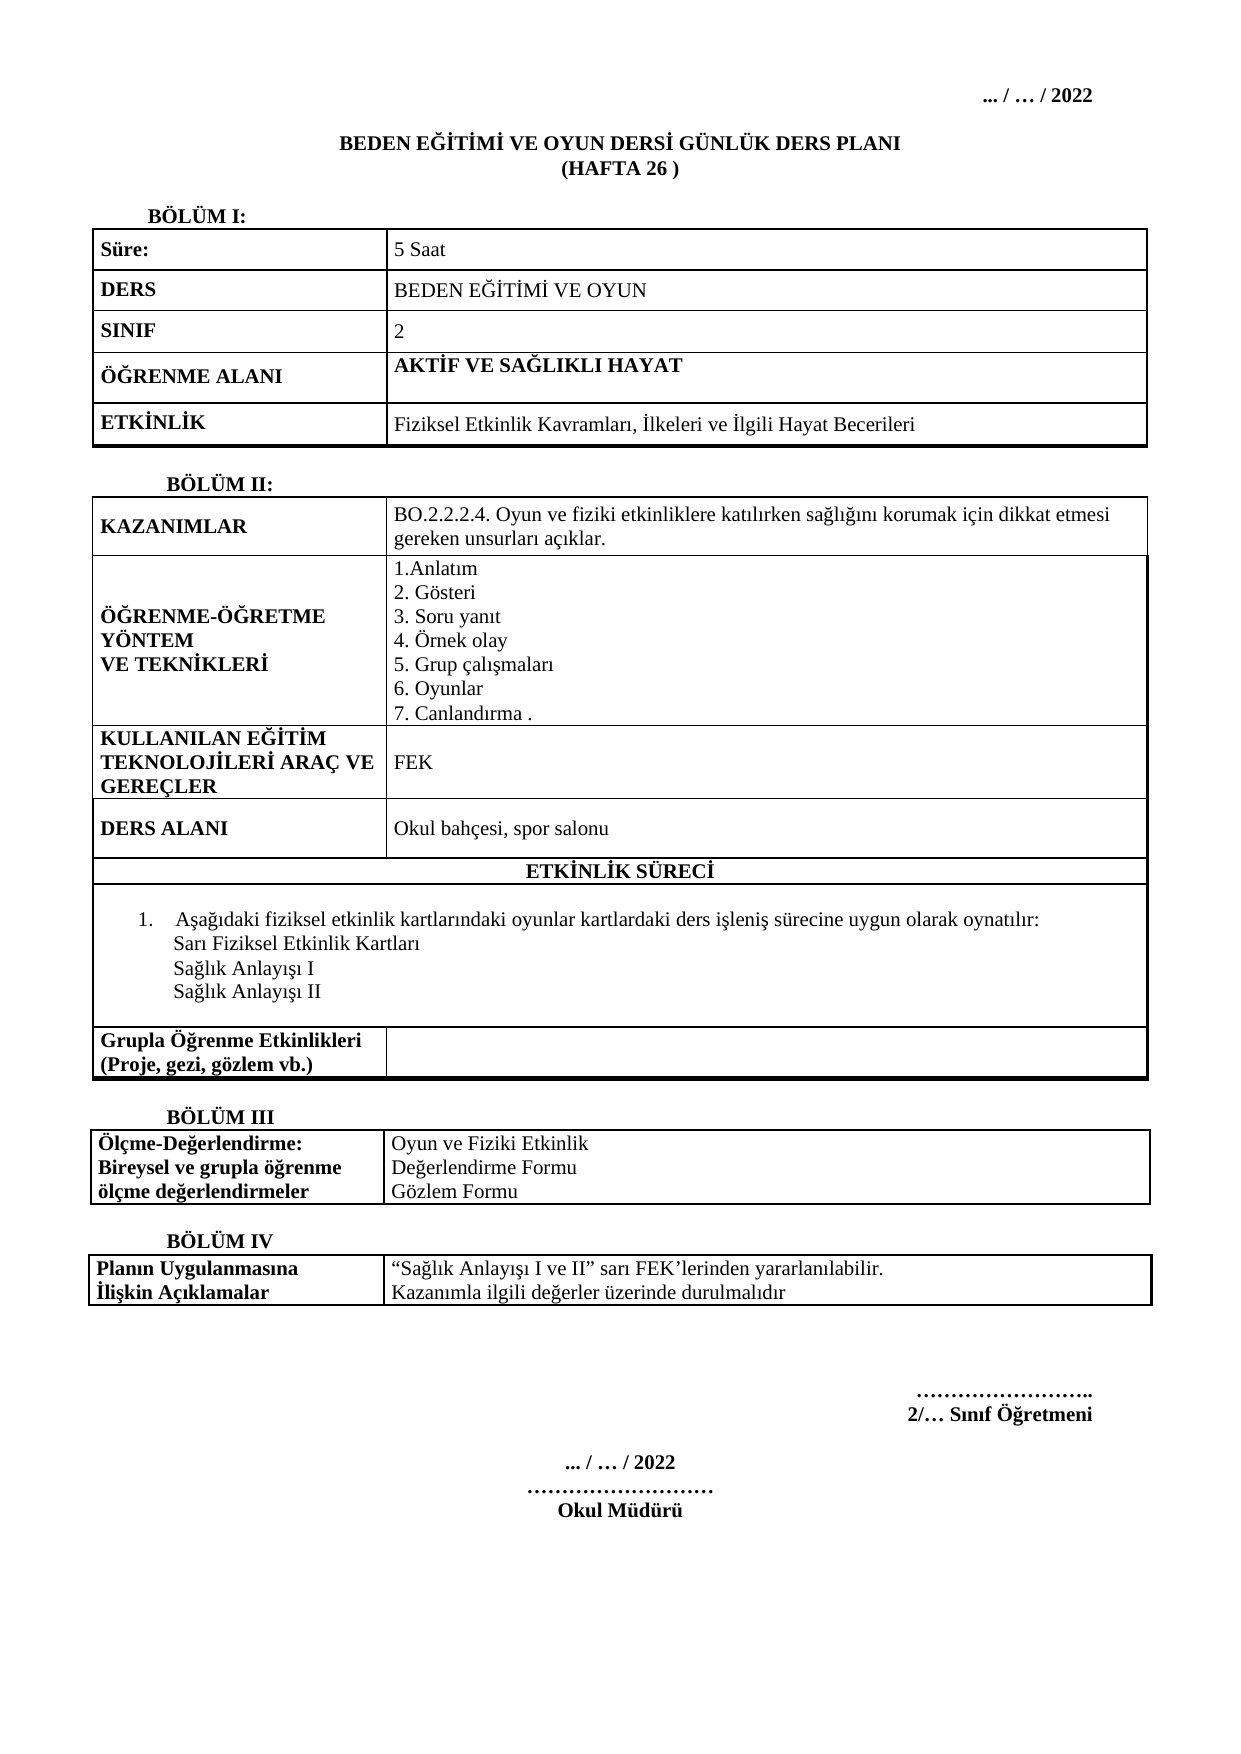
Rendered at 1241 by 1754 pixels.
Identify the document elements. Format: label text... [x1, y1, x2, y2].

text BÖLÜM II: [148, 472, 1093, 496]
table_cell ETKİNLİK [94, 404, 386, 444]
table_cell KULLANILAN EĞİTİM TEKNOLOJİLERİ ARAÇ VE GEREÇLER [93, 726, 386, 798]
table_cell ÖĞRENME-ÖĞRETME YÖNTEM VE TEKNİKLERİ [93, 556, 386, 724]
subtitle BÖLÜM III [148, 1105, 1093, 1129]
table_cell 2 [388, 311, 1146, 352]
table_cell BEDEN EĞİTİMİ VE OYUN [388, 271, 1146, 310]
table_cell ÖĞRENME ALANI [94, 353, 386, 402]
table_cell [387, 1028, 1146, 1076]
table_cell Okul bahçesi, spor salonu [387, 799, 1146, 857]
text 2/… Sınıf Öğretmeni [148, 1402, 1093, 1426]
subtitle BÖLÜM IV [148, 1229, 1093, 1253]
table_header “Sağlık Anlayışı I ve II” sarı FEK’lerinden yararlanılabilir. Kazanımla ilgili değerler üzerinde durulmalıdır [385, 1256, 1150, 1304]
text ……………………… [148, 1474, 1093, 1498]
table_header KAZANIMLAR [93, 498, 386, 555]
table_cell SINIF [94, 311, 386, 352]
table_cell DERS ALANI [94, 799, 386, 857]
table_cell Fiziksel Etkinlik Kavramları, İlkeleri ve İlgili Hayat Becerileri [388, 404, 1146, 444]
text BÖLÜM I: [148, 203, 1093, 228]
table_cell Grupla Öğrenme Etkinlikleri (Proje, gezi, gözlem vb.) [94, 1028, 386, 1076]
text BEDEN EĞİTİMİ VE OYUN DERSİ GÜNLÜK DERS PLANI [148, 131, 1093, 155]
table_cell Aşağıdaki fiziksel etkinlik kartlarındaki oyunlar kartlardaki ders işleniş sürecine uygun olarak oynatılır: Sarı Fiziksel Etkinlik Kartları Sağlık Anlayışı I Sağlık Anlayışı II [94, 885, 1146, 1026]
table_header Süre: [94, 230, 386, 269]
text ... / … / 2022 [148, 1450, 1093, 1474]
table_header Ölçme-Değerlendirme: Bireysel ve grupla öğrenme ölçme değerlendirmeler [92, 1131, 383, 1203]
table_header BO.2.2.2.4. Oyun ve fiziki etkinliklere katılırken sağlığını korumak için dikkat etmesi gereken unsurları açıklar. [387, 498, 1147, 555]
table_header Planın Uygulanmasına İlişkin Açıklamalar [90, 1256, 383, 1304]
table_cell ETKİNLİK SÜRECİ [94, 859, 1146, 883]
text …………………….. [148, 1378, 1093, 1402]
table_cell DERS [94, 271, 386, 310]
table_cell AKTİF VE SAĞLIKLI HAYAT [388, 353, 1146, 402]
text Okul Müdürü [148, 1498, 1093, 1522]
table_header 5 Saat [388, 230, 1146, 269]
table_cell 1.Anlatım 2. Gösteri 3. Soru yanıt 4. Örnek olay 5. Grup çalışmaları 6. Oyunlar 7. Canlandırma . [387, 556, 1146, 724]
text ... / … / 2022 [148, 83, 1093, 107]
text (HAFTA 26 ) [148, 155, 1093, 179]
table_header Oyun ve Fiziki Etkinlik Değerlendirme Formu Gözlem Formu [385, 1131, 1149, 1203]
table_cell FEK [387, 726, 1146, 798]
